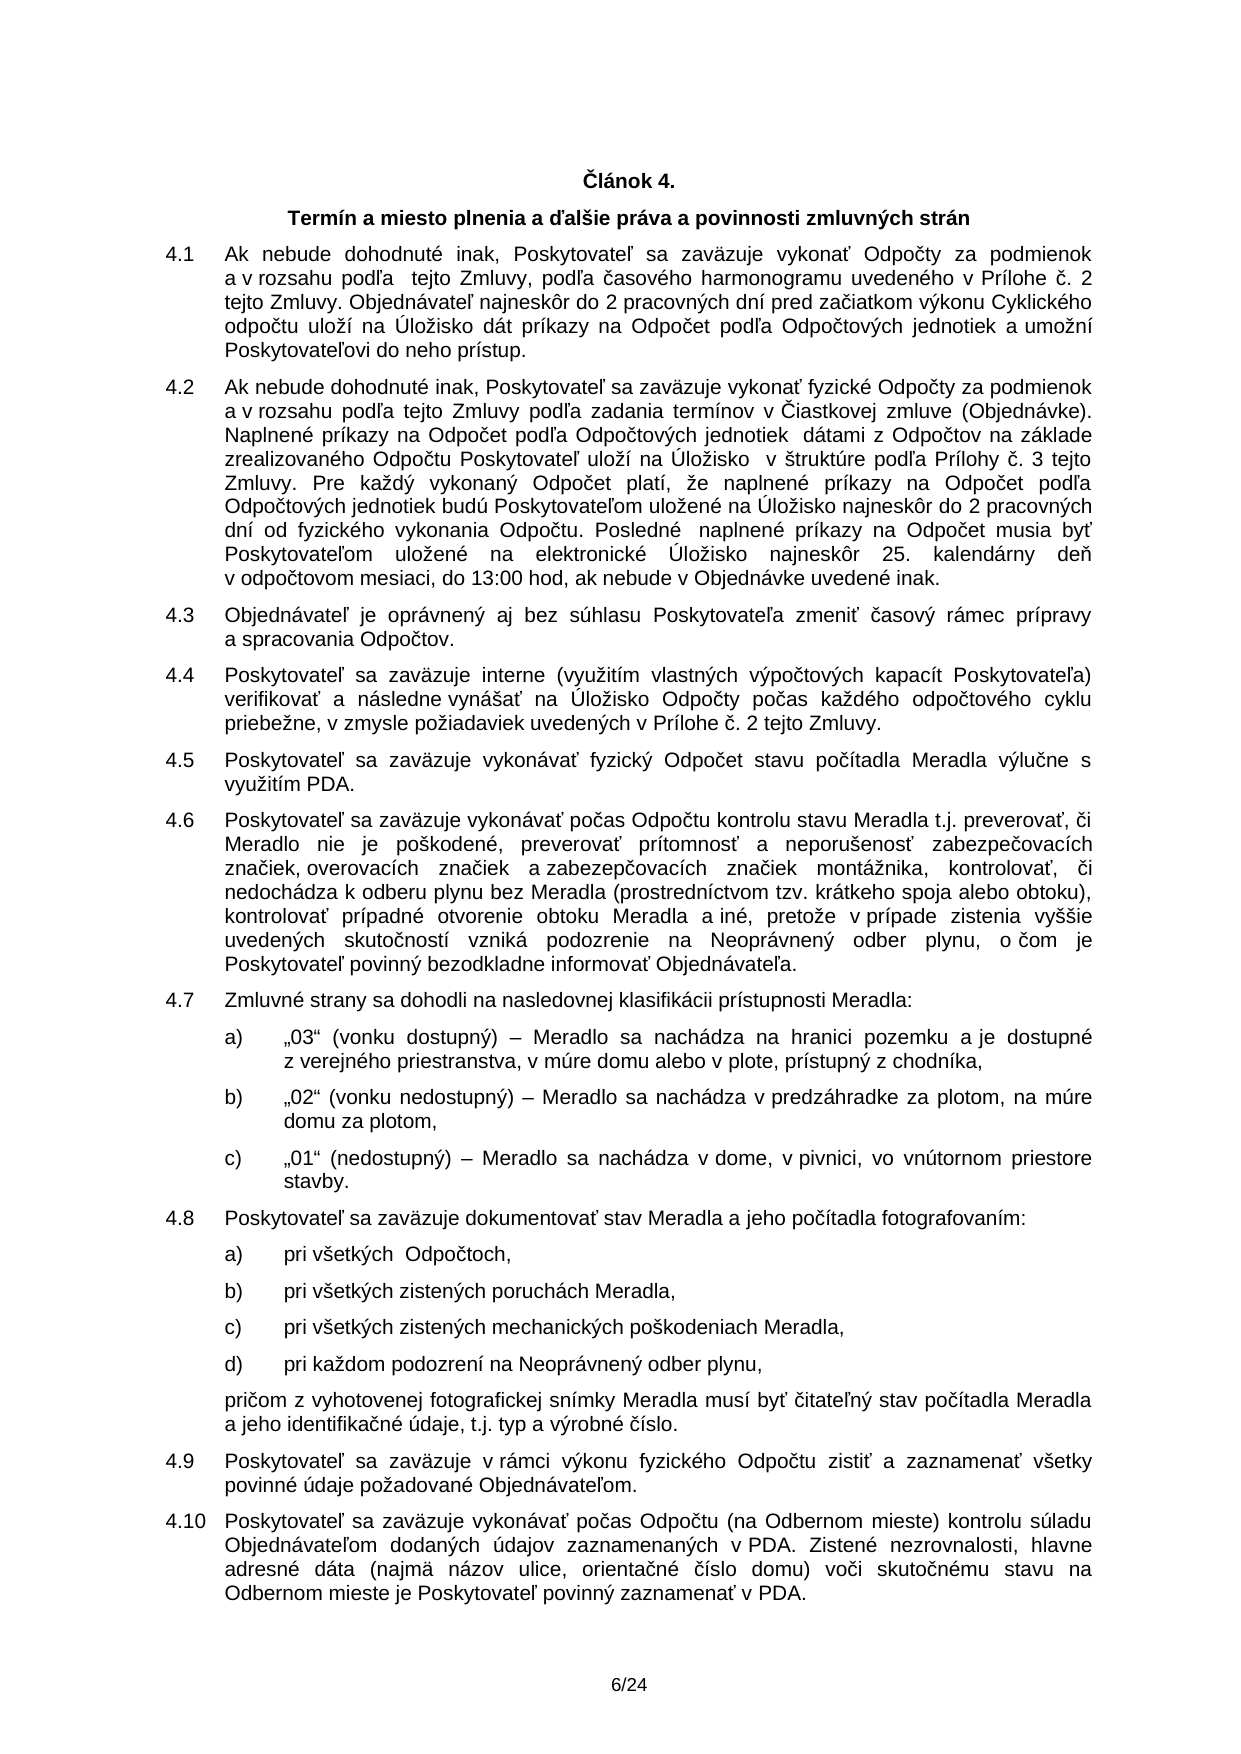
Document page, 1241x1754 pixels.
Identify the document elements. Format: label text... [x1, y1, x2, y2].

list pri všetkých Odpočtoch, [224, 1242, 1093, 1266]
list Poskytovateľ sa zaväzuje vykonávať počas Odpočtu kontrolu stavu Meradla t.j. preverovať, či Meradlo nie je poškodené, preverovať prítomnosť a neporušenosť zabezpečovacích značiek, overovacích značiek a zabezepčovacích značiek montážnika, kontrolovať, či nedochádza k odberu plynu bez Meradla (prostredníctvom tzv. krátkeho spoja alebo obtoku), kontrolovať prípadné otvorenie obtoku Meradla a iné, pretože v prípade zistenia vyššie uvedených skutočností vzniká podozrenie na Neoprávnený odber plynu, o čom je Poskytovateľ povinný bezodkladne informovať Objednávateľa. [165, 808, 1093, 976]
list pri všetkých zistených mechanických poškodeniach Meradla, [224, 1315, 1093, 1339]
list Poskytovateľ sa zaväzuje v rámci výkonu fyzického Odpočtu zistiť a zaznamenať všetky povinné údaje požadované Objednávateľom. [165, 1448, 1093, 1496]
list pri všetkých zistených poruchách Meradla, [224, 1279, 1093, 1303]
list Ak nebude dohodnuté inak, Poskytovateľ sa zaväzuje vykonať Odpočty za podmienok a v rozsahu podľa tejto Zmluvy, podľa časového harmonogramu uvedeného v Prílohe č. 2 tejto Zmluvy. Objednávateľ najneskôr do 2 pracovných dní pred začiatkom výkonu Cyklického odpočtu uloží na Úložisko dát príkazy na Odpočet podľa Odpočtových jednotiek a umožní Poskytovateľovi do neho prístup. [165, 242, 1093, 362]
list Poskytovateľ sa zaväzuje vykonávať fyzický Odpočet stavu počítadla Meradla výlučne s využitím PDA. [165, 747, 1093, 795]
list Poskytovateľ sa zaväzuje interne (využitím vlastných výpočtových kapacít Poskytovateľa) verifikovať a následne vynášať na Úložisko Odpočty počas každého odpočtového cyklu priebežne, v zmysle požiadaviek uvedených v Prílohe č. 2 tejto Zmluvy. [165, 663, 1093, 735]
list „02“ (vonku nedostupný) – Meradlo sa nachádza v predzáhradke za plotom, na múre domu za plotom, [224, 1085, 1093, 1133]
text pričom z vyhotovenej fotografickej snímky Meradla musí byť čitateľný stav počítadla Meradla a jeho identifikačné údaje, t.j. typ a výrobné číslo. [224, 1388, 1093, 1436]
list Ak nebude dohodnuté inak, Poskytovateľ sa zaväzuje vykonať fyzické Odpočty za podmienok a v rozsahu podľa tejto Zmluvy podľa zadania termínov v Čiastkovej zmluve (Objednávke). Naplnené príkazy na Odpočet podľa Odpočtových jednotiek dátami z Odpočtov na základe zrealizovaného Odpočtu Poskytovateľ uloží na Úložisko v štruktúre podľa Prílohy č. 3 tejto Zmluvy. Pre každý vykonaný Odpočet platí, že naplnené príkazy na Odpočet podľa Odpočtových jednotiek budú Poskytovateľom uložené na Úložisko najneskôr do 2 pracovných dní od fyzického vykonania Odpočtu. Posledné naplnené príkazy na Odpočet musia byť Poskytovateľom uložené na elektronické Úložisko najneskôr 25. kalendárny deň v odpočtovom mesiaci, do 13:00 hod, ak nebude v Objednávke uvedené inak. [165, 374, 1093, 590]
list pri každom podozrení na Neoprávnený odber plynu, [224, 1352, 1093, 1376]
list Poskytovateľ sa zaväzuje dokumentovať stav Meradla a jeho počítadla fotografovaním: [165, 1206, 1093, 1230]
list Zmluvné strany sa dohodli na nasledovnej klasifikácii prístupnosti Meradla: [165, 988, 1093, 1012]
list Objednávateľ je oprávnený aj bez súhlasu Poskytovateľa zmeniť časový rámec prípravy a spracovania Odpočtov. [165, 603, 1093, 651]
text Termín a miesto plnenia a ďalšie práva a povinnosti zmluvných strán [165, 206, 1093, 230]
list Poskytovateľ sa zaväzuje vykonávať počas Odpočtu (na Odbernom mieste) kontrolu súladu Objednávateľom dodaných údajov zaznamenaných v PDA. Zistené nezrovnalosti, hlavne adresné dáta (najmä názov ulice, orientačné číslo domu) voči skutočnému stavu na Odbernom mieste je Poskytovateľ povinný zaznamenať v PDA. [165, 1509, 1093, 1605]
list „03“ (vonku dostupný) – Meradlo sa nachádza na hranici pozemku a je dostupné z verejného priestranstva, v múre domu alebo v plote, prístupný z chodníka, [224, 1024, 1093, 1072]
list „01“ (nedostupný) – Meradlo sa nachádza v dome, v pivnici, vo vnútornom priestore stavby. [224, 1145, 1093, 1193]
